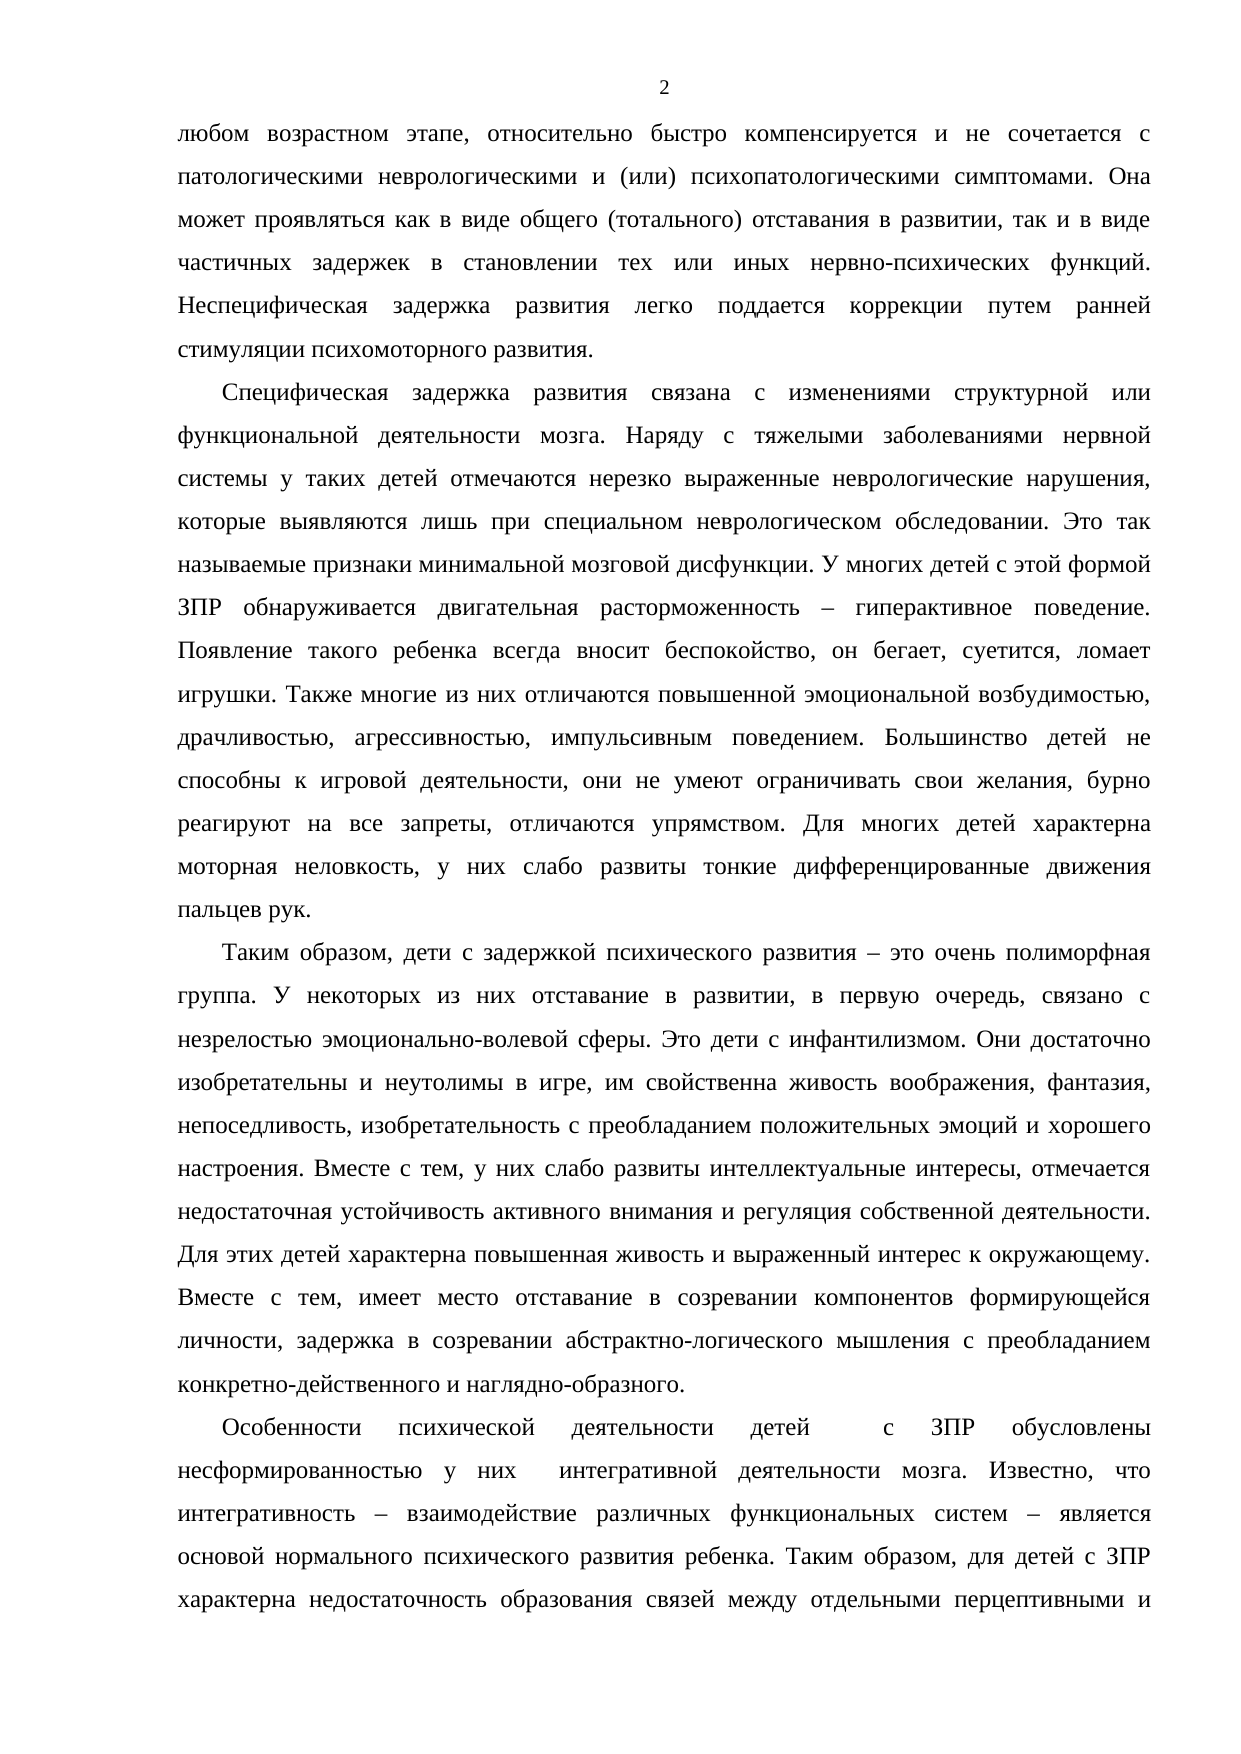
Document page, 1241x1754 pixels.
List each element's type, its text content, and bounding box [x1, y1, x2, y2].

text Таким образом, дети с задержкой психического развития – это очень полиморфная группа. У некоторых из них отставание в развитии, в первую очередь, связано с незрелостью эмоционально-волевой сферы. Это дети с инфантилизмом. Они достаточно изобретательны и неутолимы в игре, им свойственна живость воображения, фантазия, непоседливость, изобретательность с преобладанием положительных эмоций и хорошего настроения. Вместе с тем, у них слабо развиты интеллектуальные интересы, отмечается недостаточная устойчивость активного внимания и регуляция собственной деятельности. Для этих детей характерна повышенная живость и выраженный интерес к окружающему. Вместе с тем, имеет место отставание в созревании компонентов формирующейся личности, задержка в созревании абстрактно-логического мышления с преобладанием конкретно-действенного и наглядно-образного. [177, 937, 1152, 1397]
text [177, 1412, 1152, 1613]
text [177, 118, 1152, 362]
text Специфическая задержка развития связана с изменениями структурной или функциональной деятельности мозга. Наряду с тяжелыми заболеваниями нервной системы у таких детей отмечаются нерезко выраженные неврологические нарушения, которые выявляются лишь при специальном неврологическом обследовании. Это так называемые признаки минимальной мозговой дисфункции. У многих детей с этой формой ЗПР обнаруживается двигательная расторможенность – гиперактивное поведение. Появление такого ребенка всегда вносит беспокойство, он бегает, суетится, ломает игрушки. Также многие из них отличаются повышенной эмоциональной возбудимостью, драчливостью, агрессивностью, импульсивным поведением. Большинство детей не способны к игровой деятельности, они не умеют ограничивать свои желания, бурно реагируют на все запреты, отличаются упрямством. Для многих детей характерна моторная неловкость, у них слабо развиты тонкие дифференцированные движения пальцев рук. [177, 377, 1152, 923]
